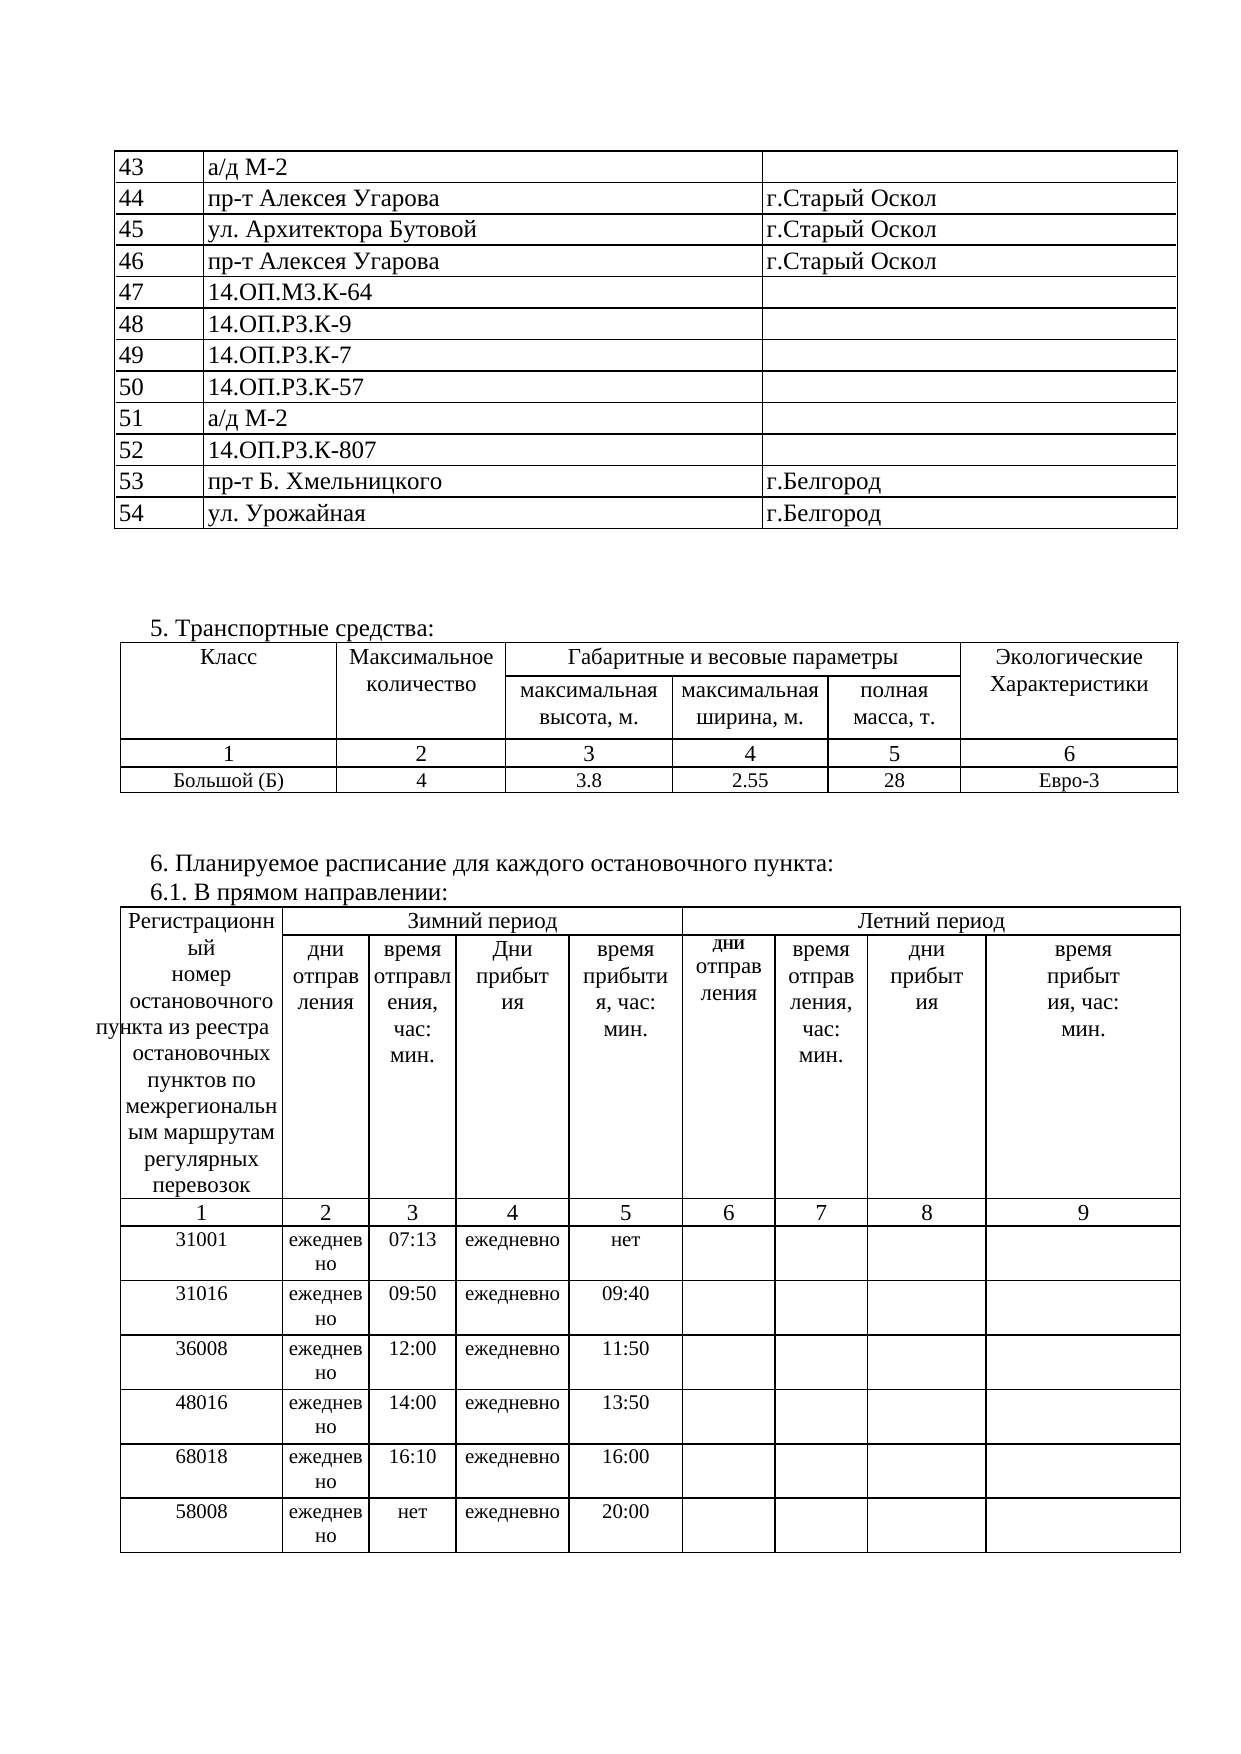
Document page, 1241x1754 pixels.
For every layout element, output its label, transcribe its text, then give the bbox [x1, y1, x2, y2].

table_cell 07:13 [370, 1227, 455, 1280]
table_cell 31001 [121, 1227, 282, 1280]
table_cell 46 [115, 245, 203, 276]
table_cell 52 [115, 434, 203, 464]
text 6. Планируемое расписание для каждого остановочного пункта: [150, 848, 1090, 877]
table_header Экологические Характеристики [961, 643, 1177, 738]
table_cell время отправл ения, час: мин. [370, 936, 455, 1197]
table_cell 14:00 [370, 1390, 455, 1443]
table_cell ежедневно [283, 1227, 368, 1280]
table_cell ежедневно [457, 1281, 568, 1334]
table_cell 3 [370, 1199, 455, 1225]
table_header Летний период [683, 908, 1180, 934]
table_cell 45 [115, 214, 203, 244]
table_cell [776, 1227, 867, 1280]
table_cell нет [570, 1227, 682, 1280]
table_cell 14.ОП.РЗ.К-9 [204, 309, 762, 339]
table_cell 54 [115, 497, 203, 527]
table_cell 2 [283, 1199, 368, 1225]
table_cell пр-т Алексея Угарова [204, 183, 762, 213]
table_cell [763, 402, 1177, 433]
table_cell 4 [457, 1199, 568, 1225]
table_cell [987, 1499, 1180, 1552]
table_header Регистрационный номер остановочного пункта из реестра остановочных пунктов по межрегиональным маршрутам регулярных перевозок [121, 908, 282, 1197]
table_cell [763, 276, 1177, 307]
table_cell нет [370, 1499, 455, 1552]
table_cell 28 [829, 768, 960, 792]
table_cell 47 [115, 277, 203, 307]
table_cell 48 [115, 308, 203, 339]
table_cell ежедневно [283, 1336, 368, 1388]
table_cell г.Старый Оскол [763, 213, 1177, 244]
table_cell а/д М-2 [204, 152, 762, 181]
table_cell [776, 1390, 867, 1443]
table_cell [987, 1390, 1180, 1443]
table_cell 44 [115, 183, 203, 213]
table_cell 3 [506, 740, 672, 766]
table_cell [776, 1281, 867, 1334]
table_cell 6 [961, 740, 1177, 766]
table_cell 2.55 [673, 768, 827, 792]
table_cell 53 [115, 466, 203, 496]
table_cell время отправ ления, час: мин. [776, 936, 867, 1197]
table_cell [683, 1499, 774, 1552]
table_cell 5 [829, 740, 960, 766]
table_cell 1 [121, 1199, 282, 1225]
table_header Зимний период [283, 908, 682, 934]
table_cell 36008 [121, 1336, 282, 1388]
table_cell ежедневно [457, 1336, 568, 1388]
table_cell 09:50 [370, 1281, 455, 1334]
table_cell 51 [115, 403, 203, 433]
table_cell ежедневно [283, 1499, 368, 1552]
table_cell ежедневно [283, 1445, 368, 1497]
table_cell 6 [683, 1199, 774, 1225]
table_cell ежедневно [283, 1281, 368, 1334]
table_cell ежедневно [457, 1227, 568, 1280]
table_cell время прибыт ия, час: мин. [987, 936, 1180, 1197]
table_cell [763, 307, 1177, 339]
table_cell 16:00 [570, 1445, 682, 1497]
table_cell [868, 1499, 985, 1552]
table_header Габаритные и весовые параметры [506, 643, 960, 675]
table_cell пр-т Алексея Угарова [204, 246, 762, 276]
table_cell [763, 339, 1177, 370]
table_cell 43 [115, 152, 203, 181]
table_cell Дни прибыт ия [457, 936, 568, 1197]
table_cell максимальная высота, м. [506, 677, 672, 738]
table_cell 14.ОП.РЗ.К-807 [204, 435, 762, 464]
table_cell [683, 1336, 774, 1388]
table_cell 4 [337, 768, 505, 792]
table_cell [683, 1445, 774, 1497]
text 5. Транспортные средства: [150, 613, 1090, 642]
table_cell 9 [987, 1199, 1180, 1225]
table_cell [987, 1336, 1180, 1388]
table_cell 5 [570, 1199, 682, 1225]
table_cell 14.ОП.РЗ.К-57 [204, 372, 762, 402]
table_cell г.Старый Оскол [763, 181, 1177, 213]
table_cell дни отправ ления [283, 936, 368, 1197]
table_cell ежедневно [283, 1390, 368, 1443]
table_cell 58008 [121, 1499, 282, 1552]
table_cell Евро-3 [961, 768, 1177, 792]
table_cell а/д М-2 [204, 403, 762, 433]
table_cell [763, 370, 1177, 402]
table_cell дни прибыт ия [868, 936, 985, 1197]
table_cell 20:00 [570, 1499, 682, 1552]
table_cell [868, 1445, 985, 1497]
table_cell 3.8 [506, 768, 672, 792]
table_cell 7 [776, 1199, 867, 1225]
table_cell [763, 433, 1177, 464]
table_cell ДНИ отправ ления [683, 936, 774, 1197]
table_cell 12:00 [370, 1336, 455, 1388]
table_cell 14.ОП.МЗ.К-64 [204, 277, 762, 307]
table_cell [776, 1445, 867, 1497]
text 6.1. В прямом направлении: [150, 877, 1090, 906]
table_cell [868, 1390, 985, 1443]
table_cell [987, 1281, 1180, 1334]
table_cell 50 [115, 371, 203, 402]
table_cell 31016 [121, 1281, 282, 1334]
table_cell г.Белгород [763, 465, 1177, 496]
table_cell 14.ОП.РЗ.К-7 [204, 340, 762, 370]
table_cell [868, 1227, 985, 1280]
table_cell 16:10 [370, 1445, 455, 1497]
table_cell [683, 1390, 774, 1443]
table_cell [868, 1336, 985, 1388]
table_cell 49 [115, 340, 203, 370]
table_cell [763, 152, 1177, 181]
table_cell 09:40 [570, 1281, 682, 1334]
table_cell ежедневно [457, 1445, 568, 1497]
table_cell 1 [121, 740, 336, 766]
table_cell 11:50 [570, 1336, 682, 1388]
table_cell 4 [673, 740, 827, 766]
table_cell 68018 [121, 1445, 282, 1497]
table_cell [776, 1336, 867, 1388]
table_header Класс [121, 643, 336, 738]
table_header Максимальное количество [337, 643, 505, 738]
table_cell [868, 1281, 985, 1334]
table_cell максимальная ширина, м. [673, 677, 827, 738]
table_cell 48016 [121, 1390, 282, 1443]
table_cell ежедневно [457, 1390, 568, 1443]
table_cell ул. Урожайная [204, 498, 762, 527]
table_cell 8 [868, 1199, 985, 1225]
table_cell полная масса, т. [829, 677, 960, 738]
table_cell время прибыти я, час: мин. [570, 936, 682, 1197]
table_cell пр-т Б. Хмельницкого [204, 466, 762, 496]
table_cell г.Белгород [763, 496, 1177, 527]
table_cell [683, 1281, 774, 1334]
table_cell 13:50 [570, 1390, 682, 1443]
table_cell [987, 1445, 1180, 1497]
table_cell [776, 1499, 867, 1552]
table_cell [987, 1227, 1180, 1280]
table_cell ежедневно [457, 1499, 568, 1552]
table_cell [683, 1227, 774, 1280]
table_cell 2 [337, 740, 505, 766]
table_cell Большой (Б) [121, 768, 336, 792]
table_cell г.Старый Оскол [763, 244, 1177, 276]
table_cell ул. Архитектора Бутовой [204, 215, 762, 244]
